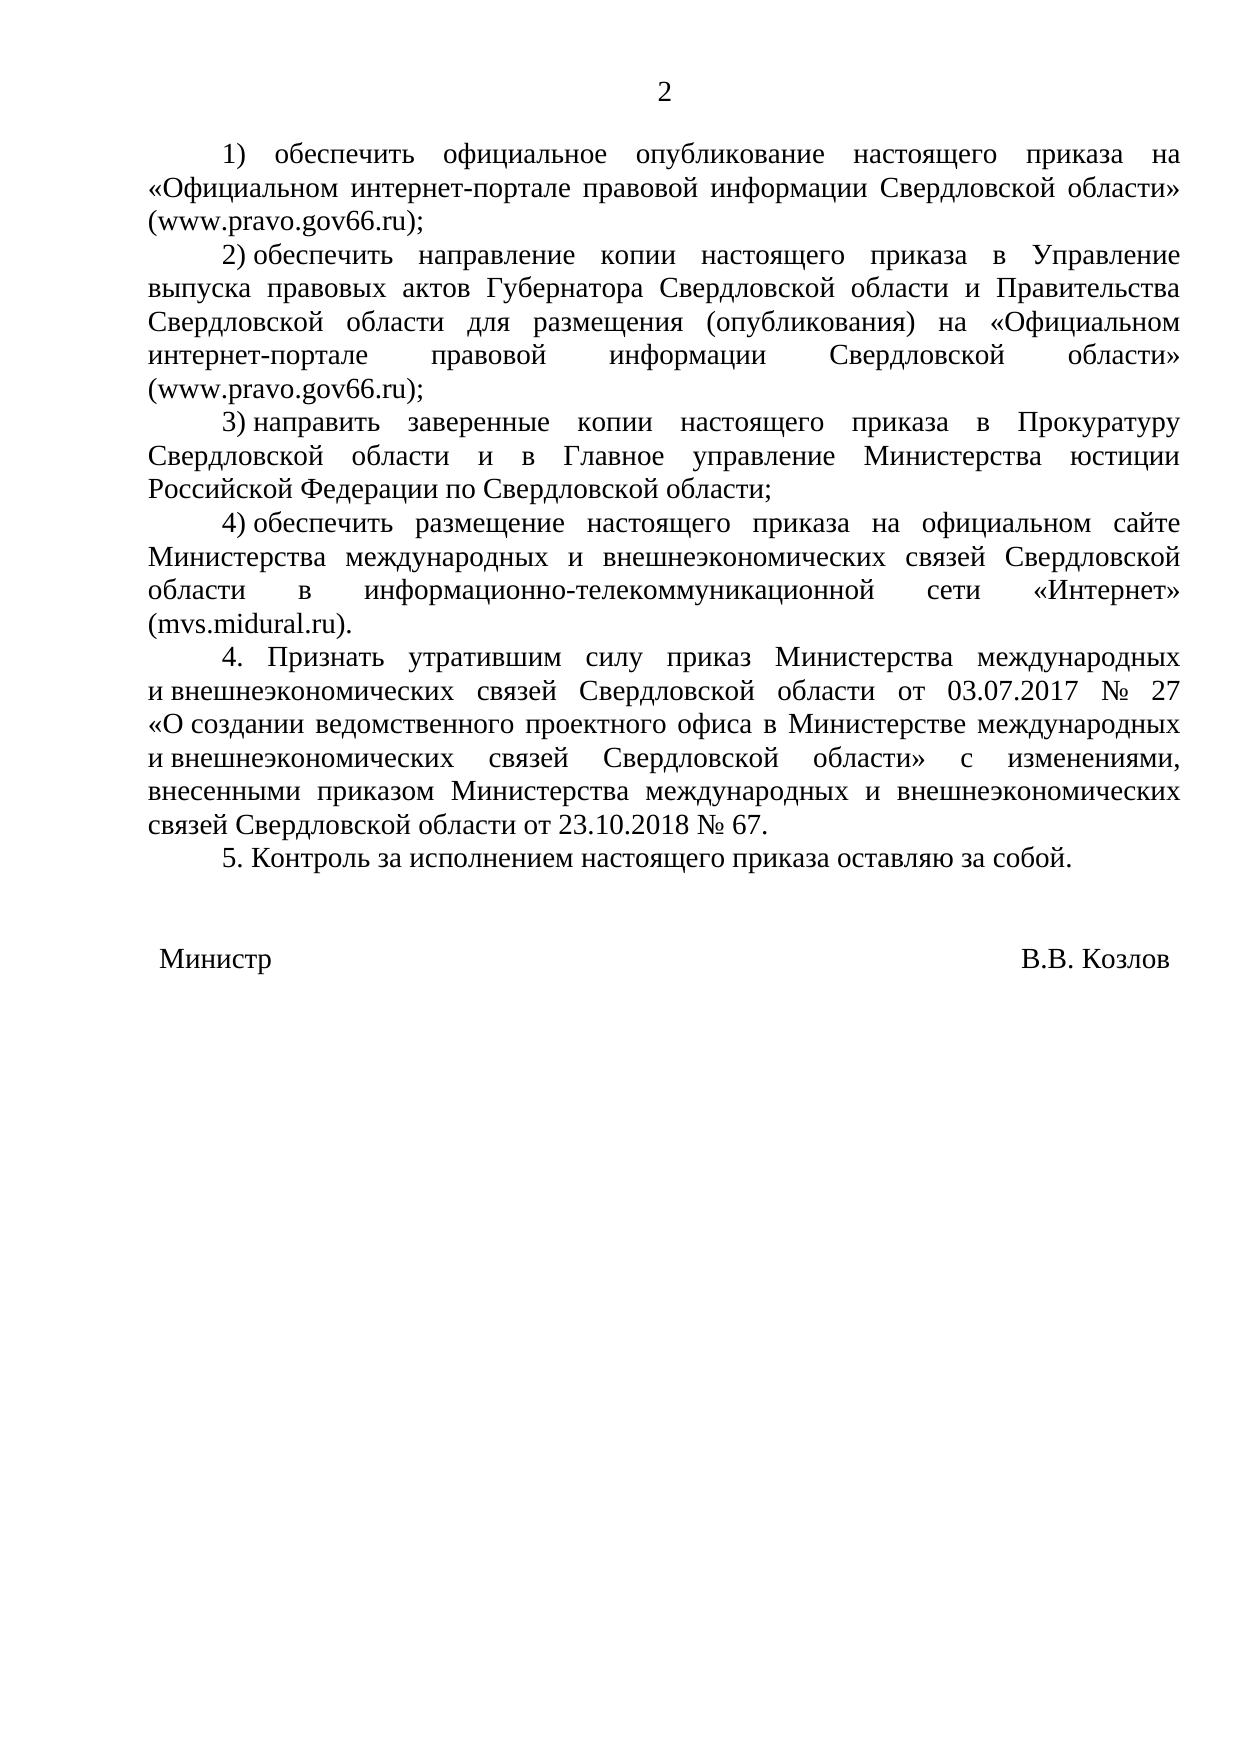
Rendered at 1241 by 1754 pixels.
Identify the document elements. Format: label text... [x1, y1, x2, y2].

table_header Министр [148, 941, 664, 975]
text 1) обеспечить официальное опубликование настоящего приказа на «Официальном интернет-портале правовой информации Свердловской области» (www.pravo.gov66.ru); [148, 136, 1181, 237]
text 2) обеспечить направление копии настоящего приказа в Управление выпуска правовых актов Губернатора Свердловской области и Правительства Свердловской области для размещения (опубликования) на «Официальном интернет-портале правовой информации Свердловской области» (www.pravo.gov66.ru); [148, 237, 1181, 404]
text 5. Контроль за исполнением настоящего приказа оставляю за собой. [148, 841, 1181, 874]
text 4. Признать утратившим силу приказ Министерства международных и внешнеэкономических связей Свердловской области от 03.07.2017 № 27 «О создании ведомственного проектного офиса в Министерстве международных и внешнеэкономических связей Свердловской области» с изменениями, внесенными приказом Министерства международных и внешнеэкономических связей Свердловской области от 23.10.2018 № 67. [148, 639, 1181, 841]
table_header В.В. Козлов [664, 941, 1181, 975]
text 4) обеспечить размещение настоящего приказа на официальном сайте Министерства международных и внешнеэкономических связей Свердловской области в информационно-телекоммуникационной сети «Интернет» (mvs.midural.ru). [148, 505, 1181, 639]
text 3) направить заверенные копии настоящего приказа в Прокуратуру Свердловской области и в Главное управление Министерства юстиции Российской Федерации по Свердловской области; [148, 404, 1181, 505]
